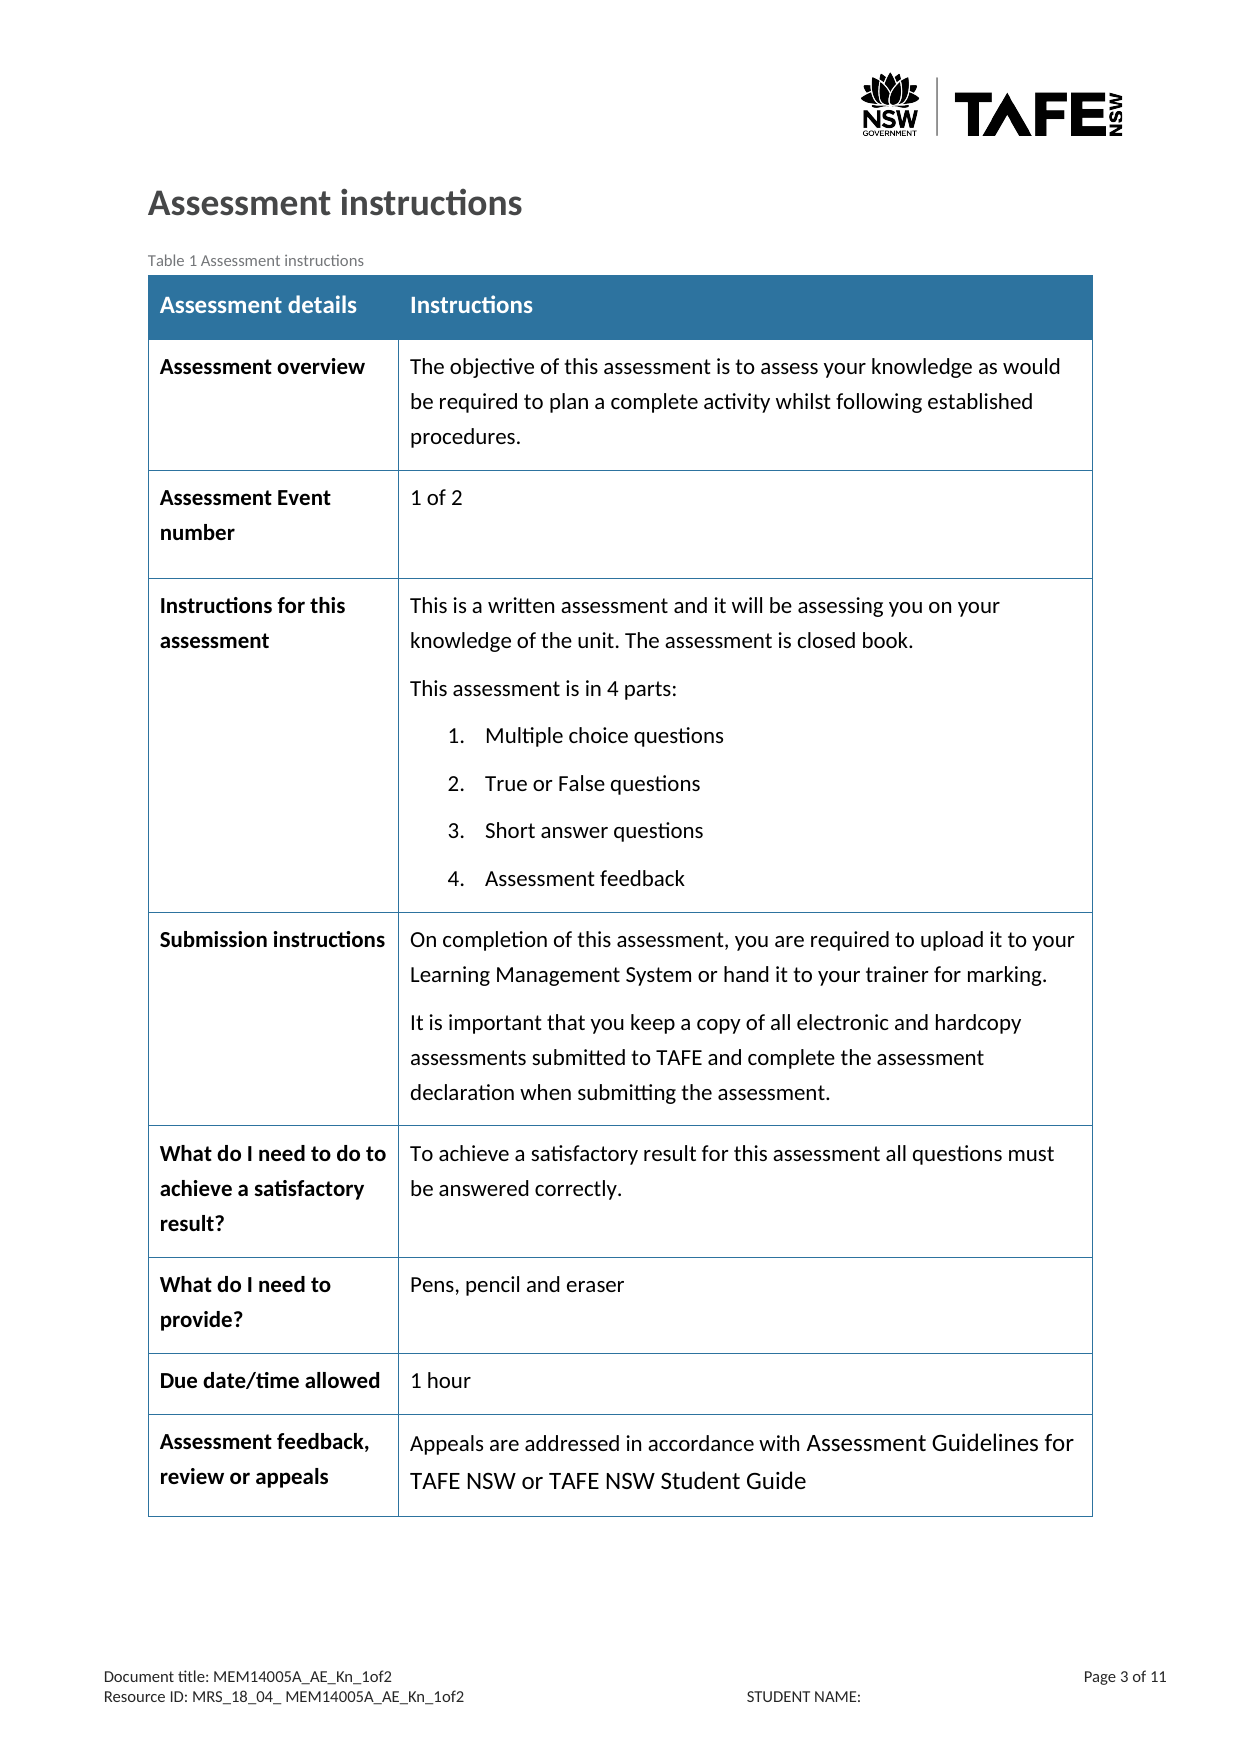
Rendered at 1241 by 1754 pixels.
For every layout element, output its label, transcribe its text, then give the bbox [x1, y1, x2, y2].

table_cell Assessment overview [149, 340, 398, 470]
table_cell On completion of this assessment, you are required to upload it to your Learning Management System or hand it to your trainer for marking. It is important that you keep a copy of all electronic and hardcopy assessments submitted to TAFE and complete the assessment declaration when submitting the assessment. [399, 913, 1092, 1125]
table_cell Appeals are addressed in accordance with Assessment Guidelines for TAFE NSW or TAFE NSW Student Guide [399, 1415, 1092, 1516]
table_cell To achieve a satisfactory result for this assessment all questions must be answered correctly. [399, 1126, 1092, 1257]
table_header Assessment details [149, 276, 398, 339]
table_cell 1 hour [399, 1354, 1092, 1414]
table_cell Pens, pencil and eraser [399, 1258, 1092, 1353]
table_cell Assessment Event number [149, 471, 398, 578]
text Table 1 Assessment instructions [148, 250, 1092, 270]
table_cell What do I need to provide? [149, 1258, 398, 1353]
table_cell What do I need to do to achieve a satisfactory result? [149, 1126, 398, 1257]
table_header Instructions [399, 276, 1092, 339]
table_cell This is a written assessment and it will be assessing you on your knowledge of the unit. The assessment is closed book. This assessment is in 4 parts: Multiple choice questions True or False questions Short answer questions Assessment feedback [399, 579, 1092, 912]
table_cell Submission instructions [149, 913, 398, 1125]
picture [861, 71, 1123, 137]
table_cell Due date/time allowed [149, 1354, 398, 1414]
table_cell The objective of this assessment is to assess your knowledge as would be required to plan a complete activity whilst following established procedures. [399, 340, 1092, 470]
table_cell Instructions for this assessment [149, 579, 398, 912]
table_cell Assessment feedback, review or appeals [149, 1415, 398, 1516]
table_cell 1 of 2 [399, 471, 1092, 578]
subtitle Assessment instructions [148, 179, 1092, 225]
